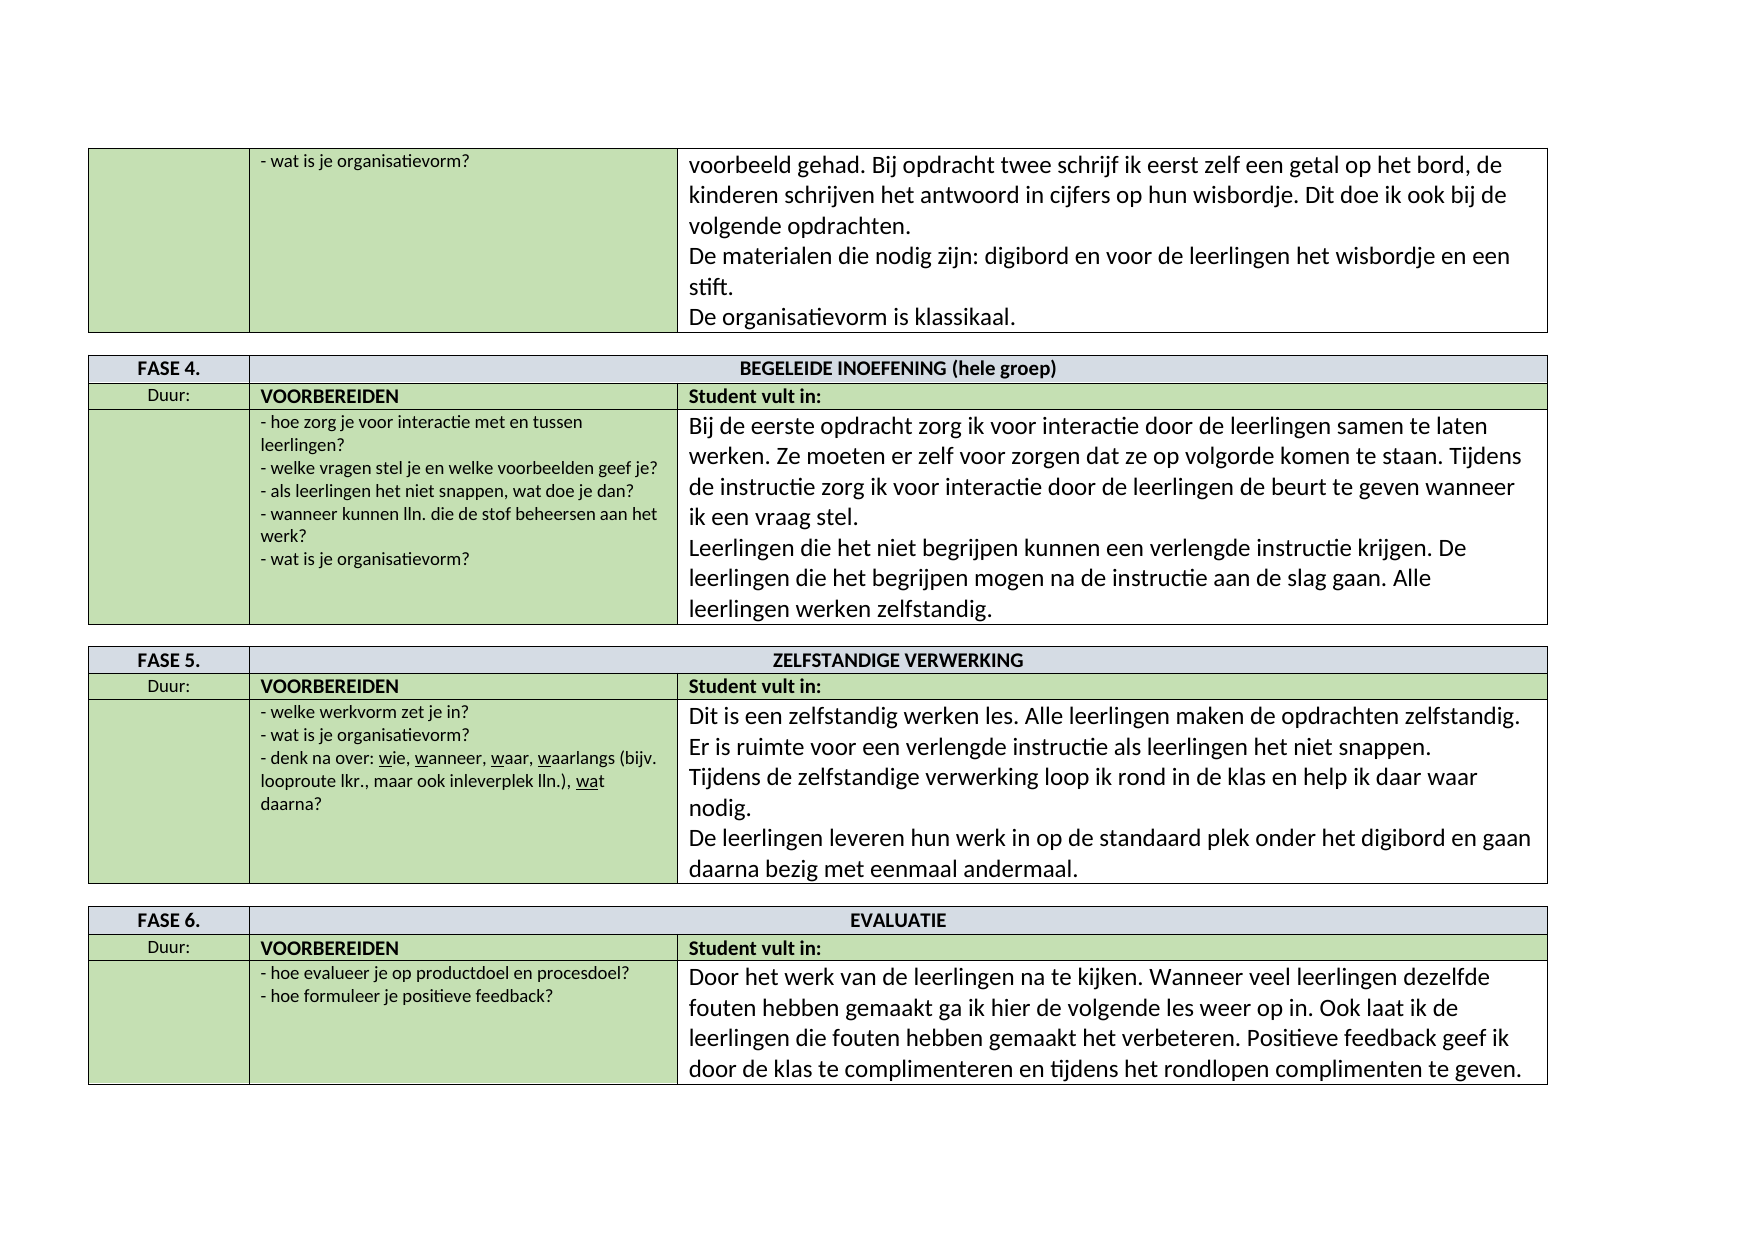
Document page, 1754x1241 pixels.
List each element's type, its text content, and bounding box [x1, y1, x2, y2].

table_cell Bij de eerste opdracht zorg ik voor interactie door de leerlingen samen te laten werken. Ze moeten er zelf voor zorgen dat ze op volgorde komen te staan. Tijdens de instructie zorg ik voor interactie door de leerlingen de beurt te geven wanneer ik een vraag stel. Leerlingen die het niet begrijpen kunnen een verlengde instructie krijgen. De leerlingen die het begrijpen mogen na de instructie aan de slag gaan. Alle leerlingen werken zelfstandig. [678, 410, 1547, 624]
table_cell - hoe zorg je voor interactie met en tussen leerlingen? - welke vragen stel je en welke voorbeelden geef je? - als leerlingen het niet snappen, wat doe je dan? - wanneer kunnen lln. die de stof beheersen aan het werk? - wat is je organisatievorm? [250, 410, 677, 624]
table_header EVALUATIE [250, 907, 1547, 934]
table_cell Duur: [89, 935, 249, 960]
table_cell Student vult in: [678, 384, 1547, 409]
table_header FASE 6. [89, 907, 249, 934]
table_cell Duur: [89, 674, 249, 699]
table_cell [89, 961, 249, 1083]
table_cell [678, 961, 1547, 1083]
table_cell VOORBEREIDEN [250, 935, 677, 960]
table_cell [89, 149, 249, 332]
table_cell Dit is een zelfstandig werken les. Alle leerlingen maken de opdrachten zelfstandig. Er is ruimte voor een verlengde instructie als leerlingen het niet snappen. Tijdens de zelfstandige verwerking loop ik rond in de klas en help ik daar waar nodig. De leerlingen leveren hun werk in op de standaard plek onder het digibord en gaan daarna bezig met eenmaal andermaal. [678, 700, 1547, 883]
table_cell Student vult in: [678, 935, 1547, 960]
table_header FASE 4. [89, 356, 249, 382]
table_cell - welke werkvorm zet je in? - wat is je organisatievorm? - denk na over: wie, wanneer, waar, waarlangs (bijv. looproute lkr., maar ook inleverplek lln.), wat daarna? [250, 700, 677, 883]
table_cell VOORBEREIDEN [250, 384, 677, 409]
table_cell Student vult in: [678, 674, 1547, 699]
table_header ZELFSTANDIGE VERWERKING [250, 647, 1547, 673]
table_cell VOORBEREIDEN [250, 674, 677, 699]
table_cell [250, 961, 677, 1083]
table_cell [678, 149, 1547, 332]
table_cell [89, 700, 249, 883]
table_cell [250, 149, 677, 332]
table_cell [89, 410, 249, 624]
table_header FASE 5. [89, 647, 249, 673]
table_header BEGELEIDE INOEFENING (hele groep) [250, 356, 1547, 382]
table_cell Duur: [89, 384, 249, 409]
